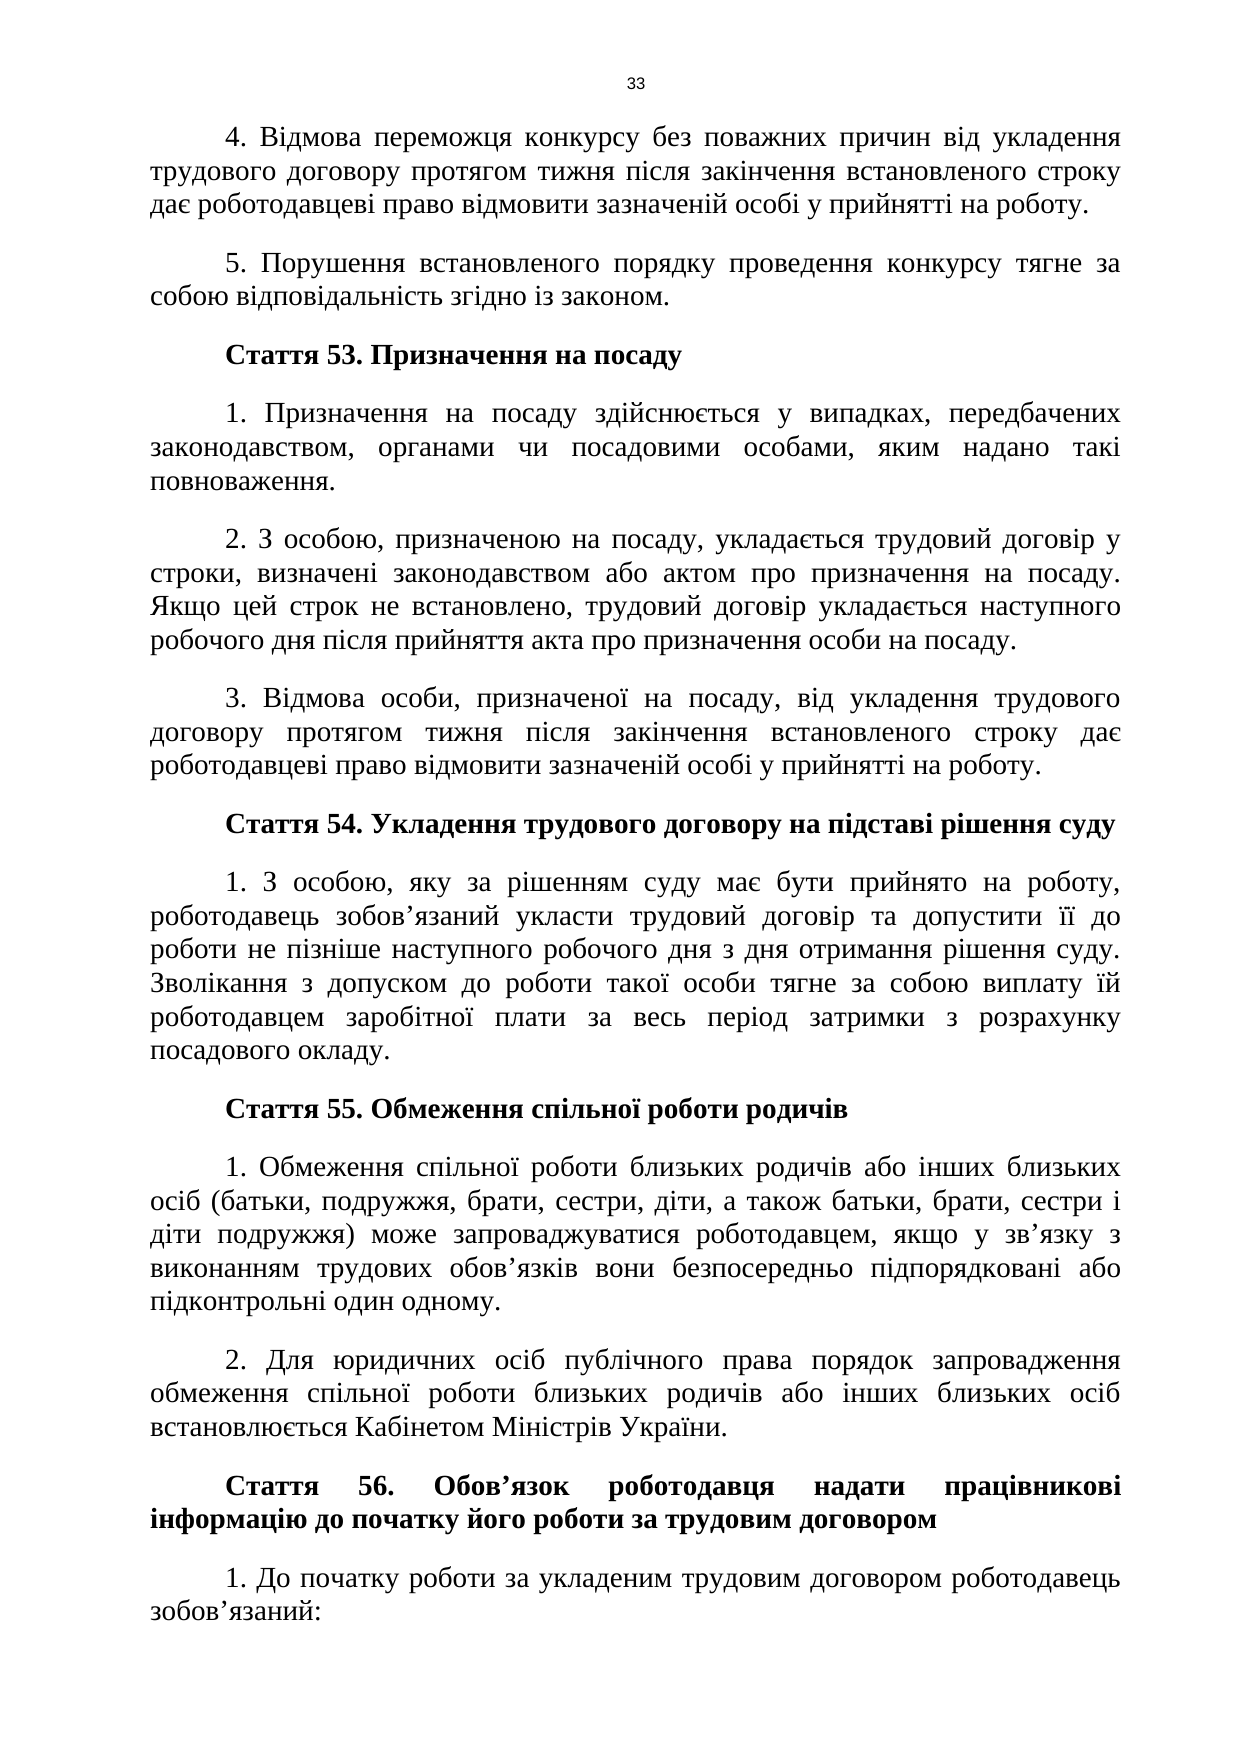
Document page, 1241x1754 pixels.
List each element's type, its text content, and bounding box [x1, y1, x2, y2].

text 1. До початку роботи за укладеним трудовим договором роботодавець зобов’язаний: [150, 1560, 1122, 1627]
text Стаття 55. Обмеження спільної роботи родичів [150, 1091, 1122, 1124]
text 4. Відмова переможця конкурсу без поважних причин від укладення трудового договору протягом тижня після закінчення встановленого строку дає роботодавцеві право відмовити зазначеній особі у прийнятті на роботу. [150, 119, 1122, 220]
text Стаття 54. Укладення трудового договору на підставі рішення суду [150, 806, 1122, 839]
text 1. З особою, яку за рішенням суду має бути прийнято на роботу, роботодавець зобов’язаний укласти трудовий договір та допустити її до роботи не пізніше наступного робочого дня з дня отримання рішення суду. Зволікання з допуском до роботи такої особи тягне за собою виплату їй роботодавцем заробітної плати за весь період затримки з розрахунку посадового окладу. [150, 864, 1122, 1066]
text 2. З особою, призначеною на посаду, укладається трудовий договір у строки, визначені законодавством або актом про призначення на посаду. Якщо цей строк не встановлено, трудовий договір укладається наступного робочого дня після прийняття акта про призначення особи на посаду. [150, 521, 1122, 655]
text 1. Обмеження спільної роботи близьких родичів або інших близьких осіб (батьки, подружжя, брати, сестри, діти, а також батьки, брати, сестри і діти подружжя) може запроваджуватися роботодавцем, якщо у зв’язку з виконанням трудових обов’язків вони безпосередньо підпорядковані або підконтрольні один одному. [150, 1149, 1122, 1317]
text Стаття 56. Обов’язок роботодавця надати працівникові інформацію до початку його роботи за трудовим договором [150, 1468, 1122, 1535]
text 2. Для юридичних осіб публічного права порядок запровадження обмеження спільної роботи близьких родичів або інших близьких осіб встановлюється Кабінетом Міністрів України. [150, 1342, 1122, 1443]
text Стаття 53. Призначення на посаду [150, 337, 1122, 371]
text 3. Відмова особи, призначеної на посаду, від укладення трудового договору протягом тижня після закінчення встановленого строку дає роботодавцеві право відмовити зазначеній особі у прийнятті на роботу. [150, 680, 1122, 781]
text 5. Порушення встановленого порядку проведення конкурсу тягне за собою відповідальність згідно із законом. [150, 245, 1122, 312]
text 1. Призначення на посаду здійснюється у випадках, передбачених законодавством, органами чи посадовими особами, яким надано такі повноваження. [150, 396, 1122, 496]
